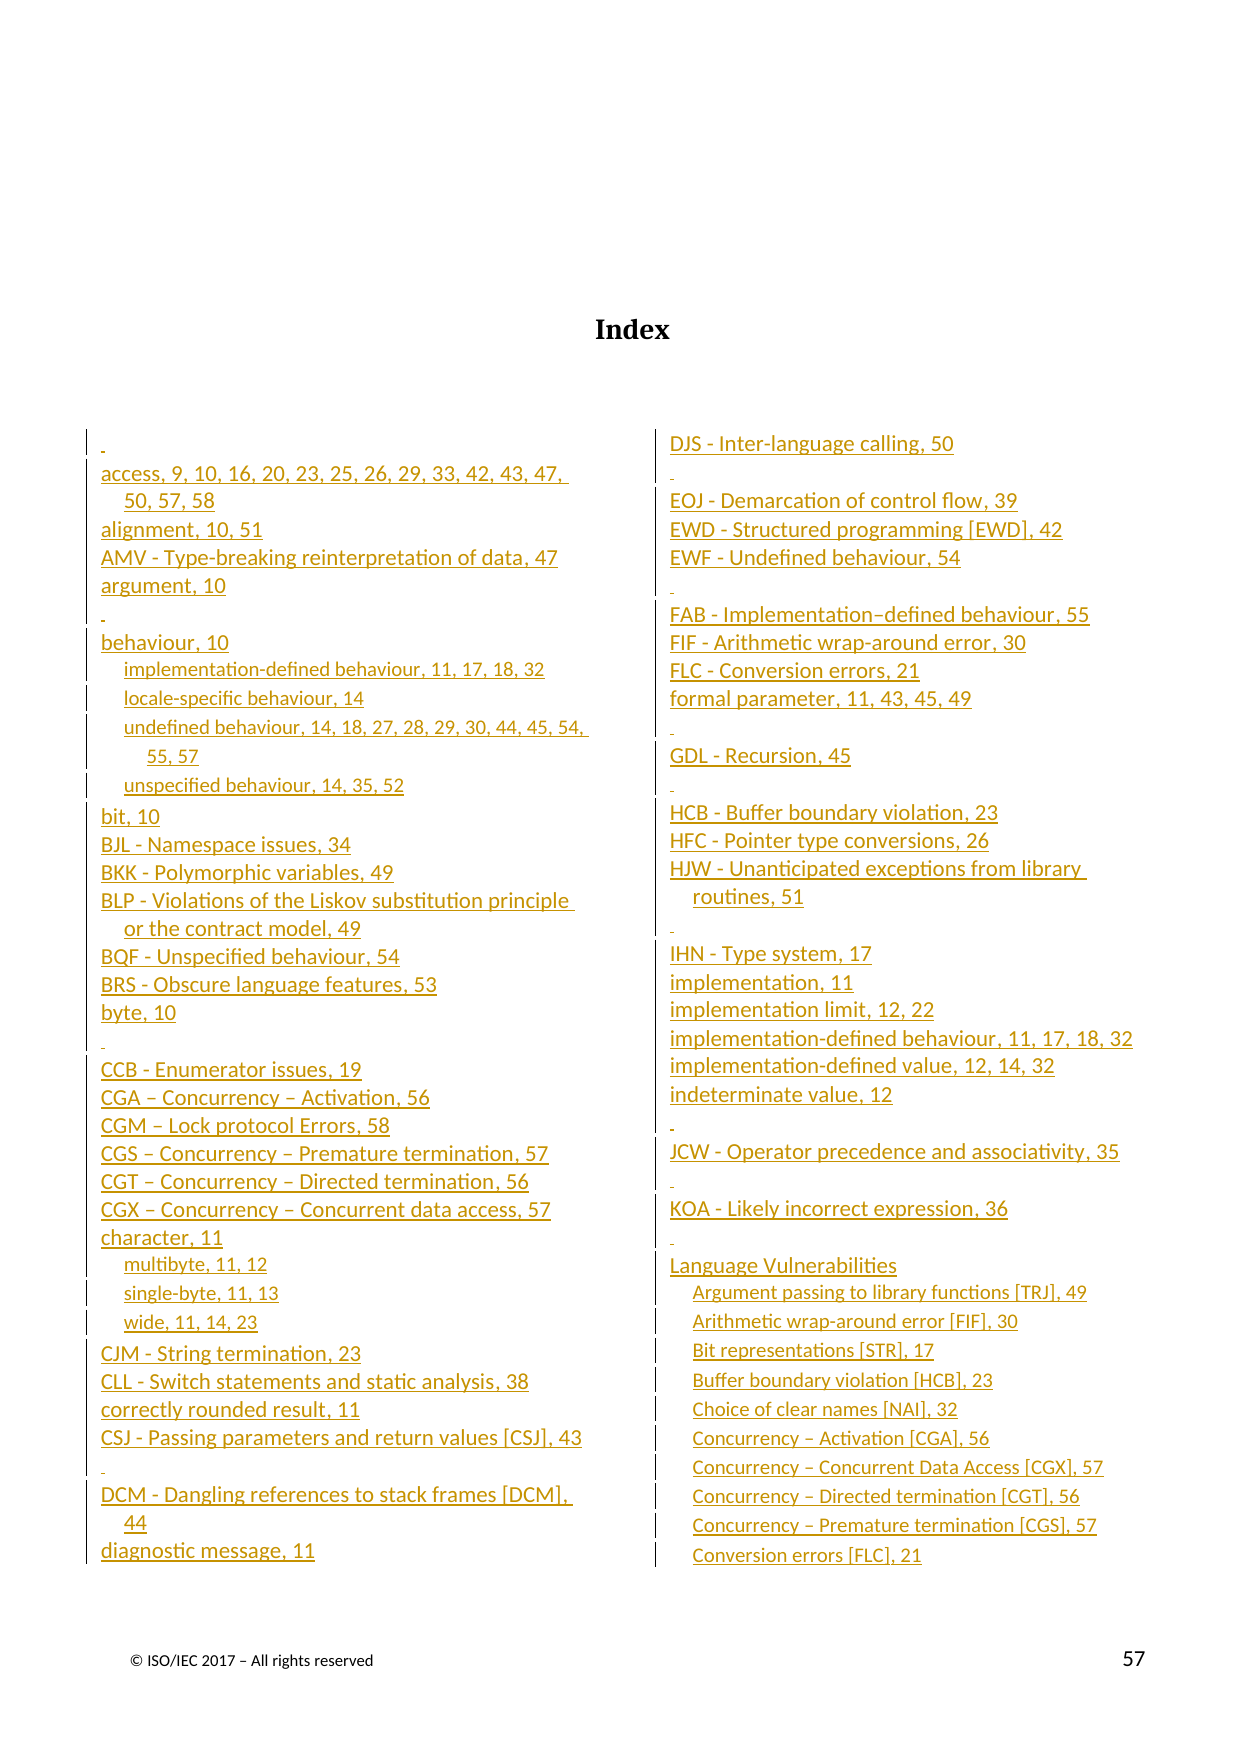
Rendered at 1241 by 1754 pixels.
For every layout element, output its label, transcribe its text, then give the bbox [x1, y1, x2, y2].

subtitle Index [101, 313, 1164, 346]
